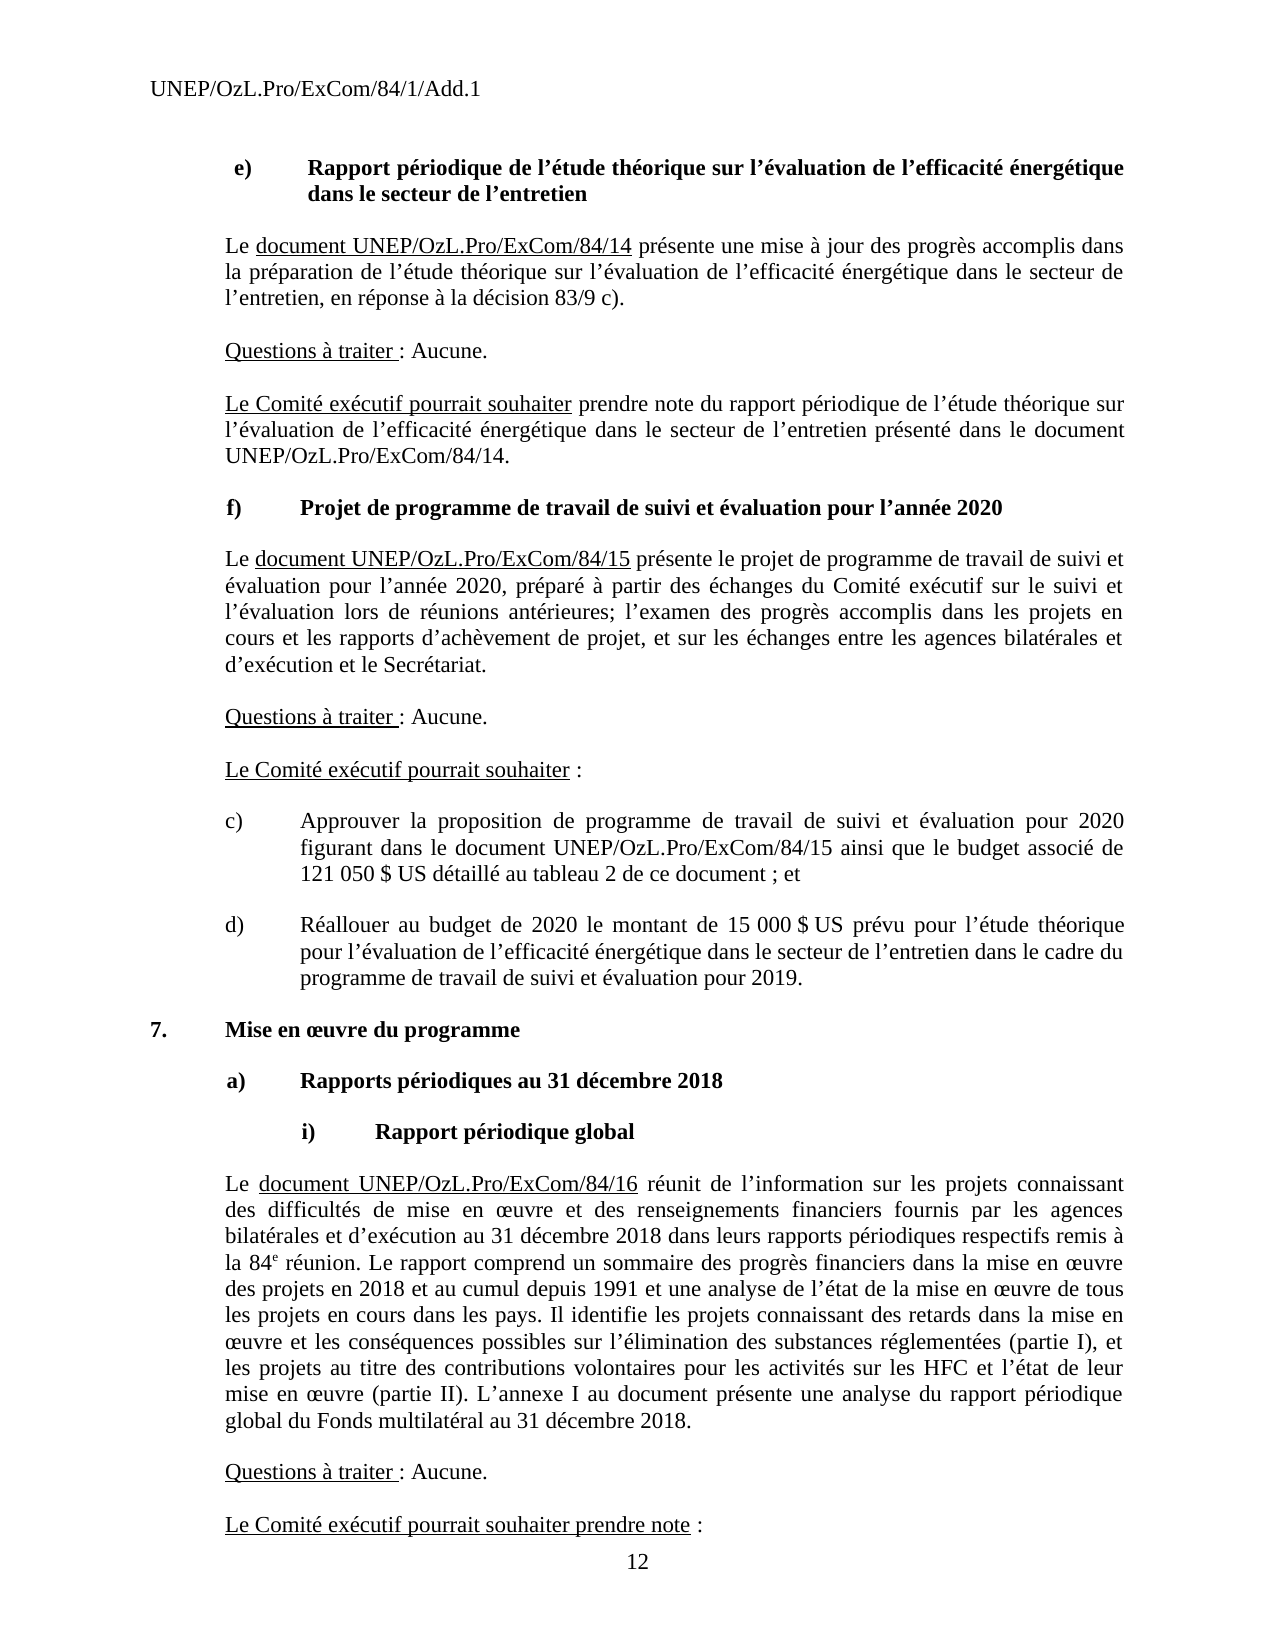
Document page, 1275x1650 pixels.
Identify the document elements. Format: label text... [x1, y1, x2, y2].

subtitle Rapports périodiques au 31 décembre 2018 [226, 1067, 1125, 1093]
text Questions à traiter : Aucune. [225, 337, 1125, 363]
subtitle Mise en œuvre du programme [150, 1016, 1125, 1042]
text Le document UNEP/OzL.Pro/ExCom/84/14 présente une mise à jour des progrès accomplis dans la préparation de l’étude théorique sur l’évaluation de l’efficacité énergétique dans le secteur de l’entretien, en réponse à la décision 83/9 c). [225, 232, 1125, 311]
text Le Comité exécutif pourrait souhaiter prendre note du rapport périodique de l’étude théorique sur l’évaluation de l’efficacité énergétique dans le secteur de l’entretien présenté dans le document UNEP/OzL.Pro/ExCom/84/14. [225, 390, 1125, 469]
text Questions à traiter : Aucune. [225, 1458, 1125, 1484]
subtitle Projet de programme de travail de suivi et évaluation pour l’année 2020 [226, 494, 1125, 520]
subtitle Rapport périodique global [301, 1118, 1125, 1145]
subtitle Approuver la proposition de programme de travail de suivi et évaluation pour 2020 figurant dans le document UNEP/OzL.Pro/ExCom/84/15 ainsi que le budget associé de 121 050 $ US détaillé au tableau 2 de ce document ; et [225, 807, 1125, 887]
subtitle Rapport périodique de l’étude théorique sur l’évaluation de l’efficacité énergétique dans le secteur de l’entretien [234, 154, 1125, 207]
subtitle Le Comité exécutif pourrait souhaiter prendre note : [150, 1511, 1125, 1537]
text Le document UNEP/OzL.Pro/ExCom/84/15 présente le projet de programme de travail de suivi et évaluation pour l’année 2020, préparé à partir des échanges du Comité exécutif sur le suivi et l’évaluation lors de réunions antérieures; l’examen des progrès accomplis dans les projets en cours et les rapports d’achèvement de projet, et sur les échanges entre les agences bilatérales et d’exécution et le Secrétariat. [225, 545, 1125, 677]
text Questions à traiter : Aucune. [225, 703, 1125, 730]
text Le document UNEP/OzL.Pro/ExCom/84/16 réunit de l’information sur les projets connaissant des difficultés de mise en œuvre et des renseignements financiers fournis par les agences bilatérales et d’exécution au 31 décembre 2018 dans leurs rapports périodiques respectifs remis à la 84e réunion. Le rapport comprend un sommaire des progrès financiers dans la mise en œuvre des projets en 2018 et au cumul depuis 1991 et une analyse de l’état de la mise en œuvre de tous les projets en cours dans les pays. Il identifie les projets connaissant des retards dans la mise en œuvre et les conséquences possibles sur l’élimination des substances réglementées (partie I), et les projets au titre des contributions volontaires pour les activités sur les HFC et l’état de leur mise en œuvre (partie II). L’annexe I au document présente une analyse du rapport périodique global du Fonds multilatéral au 31 décembre 2018. [225, 1170, 1125, 1433]
subtitle Le Comité exécutif pourrait souhaiter : [150, 756, 1125, 782]
subtitle Réallouer au budget de 2020 le montant de 15 000 $ US prévu pour l’étude théorique pour l’évaluation de l’efficacité énergétique dans le secteur de l’entretien dans le cadre du programme de travail de suivi et évaluation pour 2019. [225, 912, 1125, 991]
